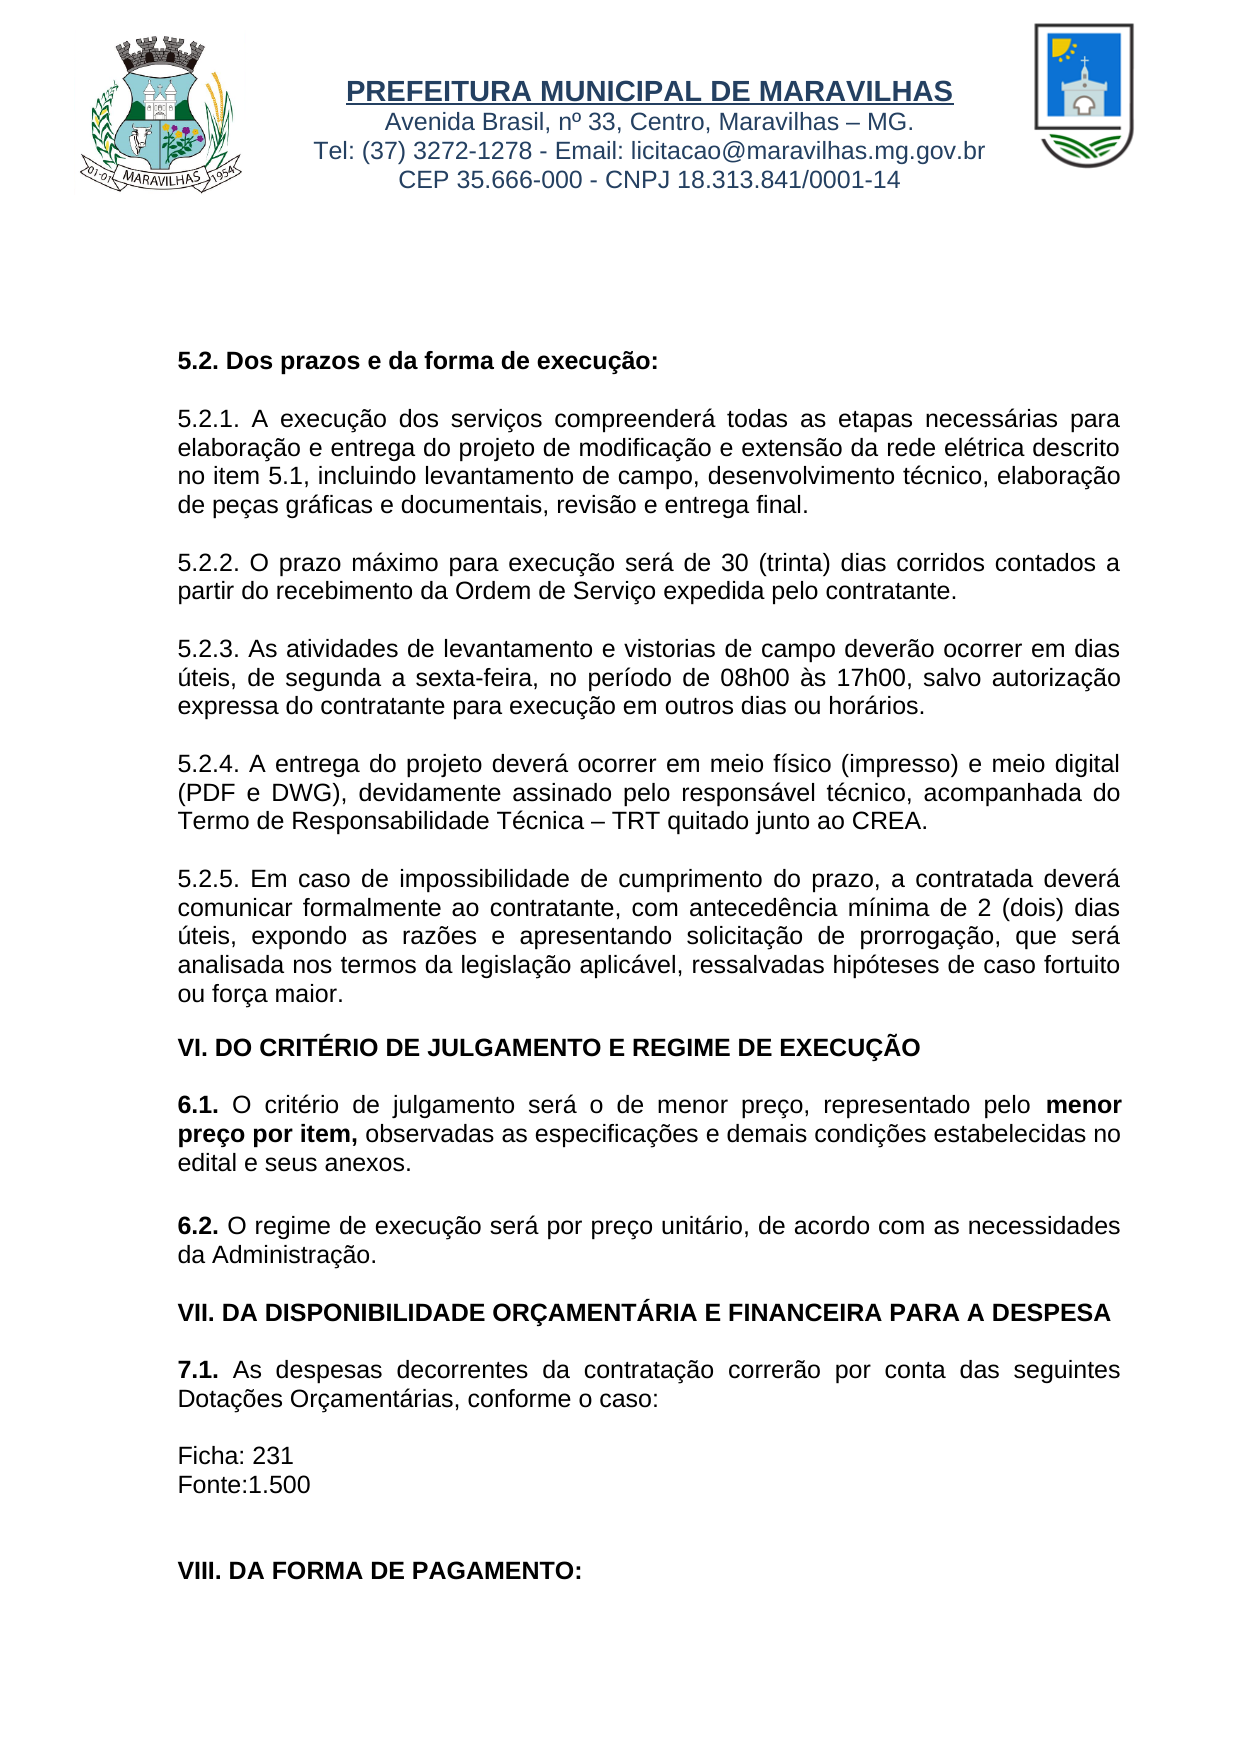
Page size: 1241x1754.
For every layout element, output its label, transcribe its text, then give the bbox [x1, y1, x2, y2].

text VIII. DA FORMA DE PAGAMENTO: [177, 1556, 1122, 1585]
subtitle 6.1. O critério de julgamento será o de menor preço, representado pelo menor preço por item, observadas as especificações e demais condições estabelecidas no edital e seus anexos. [177, 1090, 1122, 1176]
text 5.2.3. As atividades de levantamento e vistorias de campo deverão ocorrer em dias úteis, de segunda a sexta-feira, no período de 08h00 às 17h00, salvo autorização expressa do contratante para execução em outros dias ou horários. [177, 634, 1122, 720]
text 5.2.2. O prazo máximo para execução será de 30 (trinta) dias corridos contados a partir do recebimento da Ordem de Serviço expedida pelo contratante. [177, 547, 1122, 605]
text 7.1. As despesas decorrentes da contratação correrão por conta das seguintes Dotações Orçamentárias, conforme o caso: [177, 1355, 1122, 1412]
subtitle VI. DO CRITÉRIO DE JULGAMENTO E REGIME DE EXECUÇÃO [177, 1032, 1122, 1061]
text 5.2.5. Em caso de impossibilidade de cumprimento do prazo, a contratada deverá comunicar formalmente ao contratante, com antecedência mínima de 2 (dois) dias úteis, expondo as razões e apresentando solicitação de prorrogação, que será analisada nos termos da legislação aplicável, ressalvadas hipóteses de caso fortuito ou força maior. [177, 864, 1122, 1007]
text 5.2.4. A entrega do projeto deverá ocorrer em meio físico (impresso) e meio digital (PDF e DWG), devidamente assinado pelo responsável técnico, acompanhada do Termo de Responsabilidade Técnica – TRT quitado junto ao CREA. [177, 749, 1122, 835]
picture [1022, 15, 1146, 177]
text 6.2. O regime de execução será por preço unitário, de acordo com as necessidades da Administração. [177, 1211, 1122, 1269]
text Fonte:1.500 [177, 1470, 1122, 1499]
text VII. DA DISPONIBILIDADE ORÇAMENTÁRIA E FINANCEIRA PARA A DESPESA [177, 1297, 1122, 1326]
text 5.2. Dos prazos e da forma de execução: [177, 346, 1122, 375]
text 5.2.1. A execução dos serviços compreenderá todas as etapas necessárias para elaboração e entrega do projeto de modificação e extensão da rede elétrica descrito no item 5.1, incluindo levantamento de campo, desenvolvimento técnico, elaboração de peças gráficas e documentais, revisão e entrega final. [177, 404, 1122, 519]
text Ficha: 231 [177, 1441, 1122, 1470]
picture [74, 30, 246, 195]
